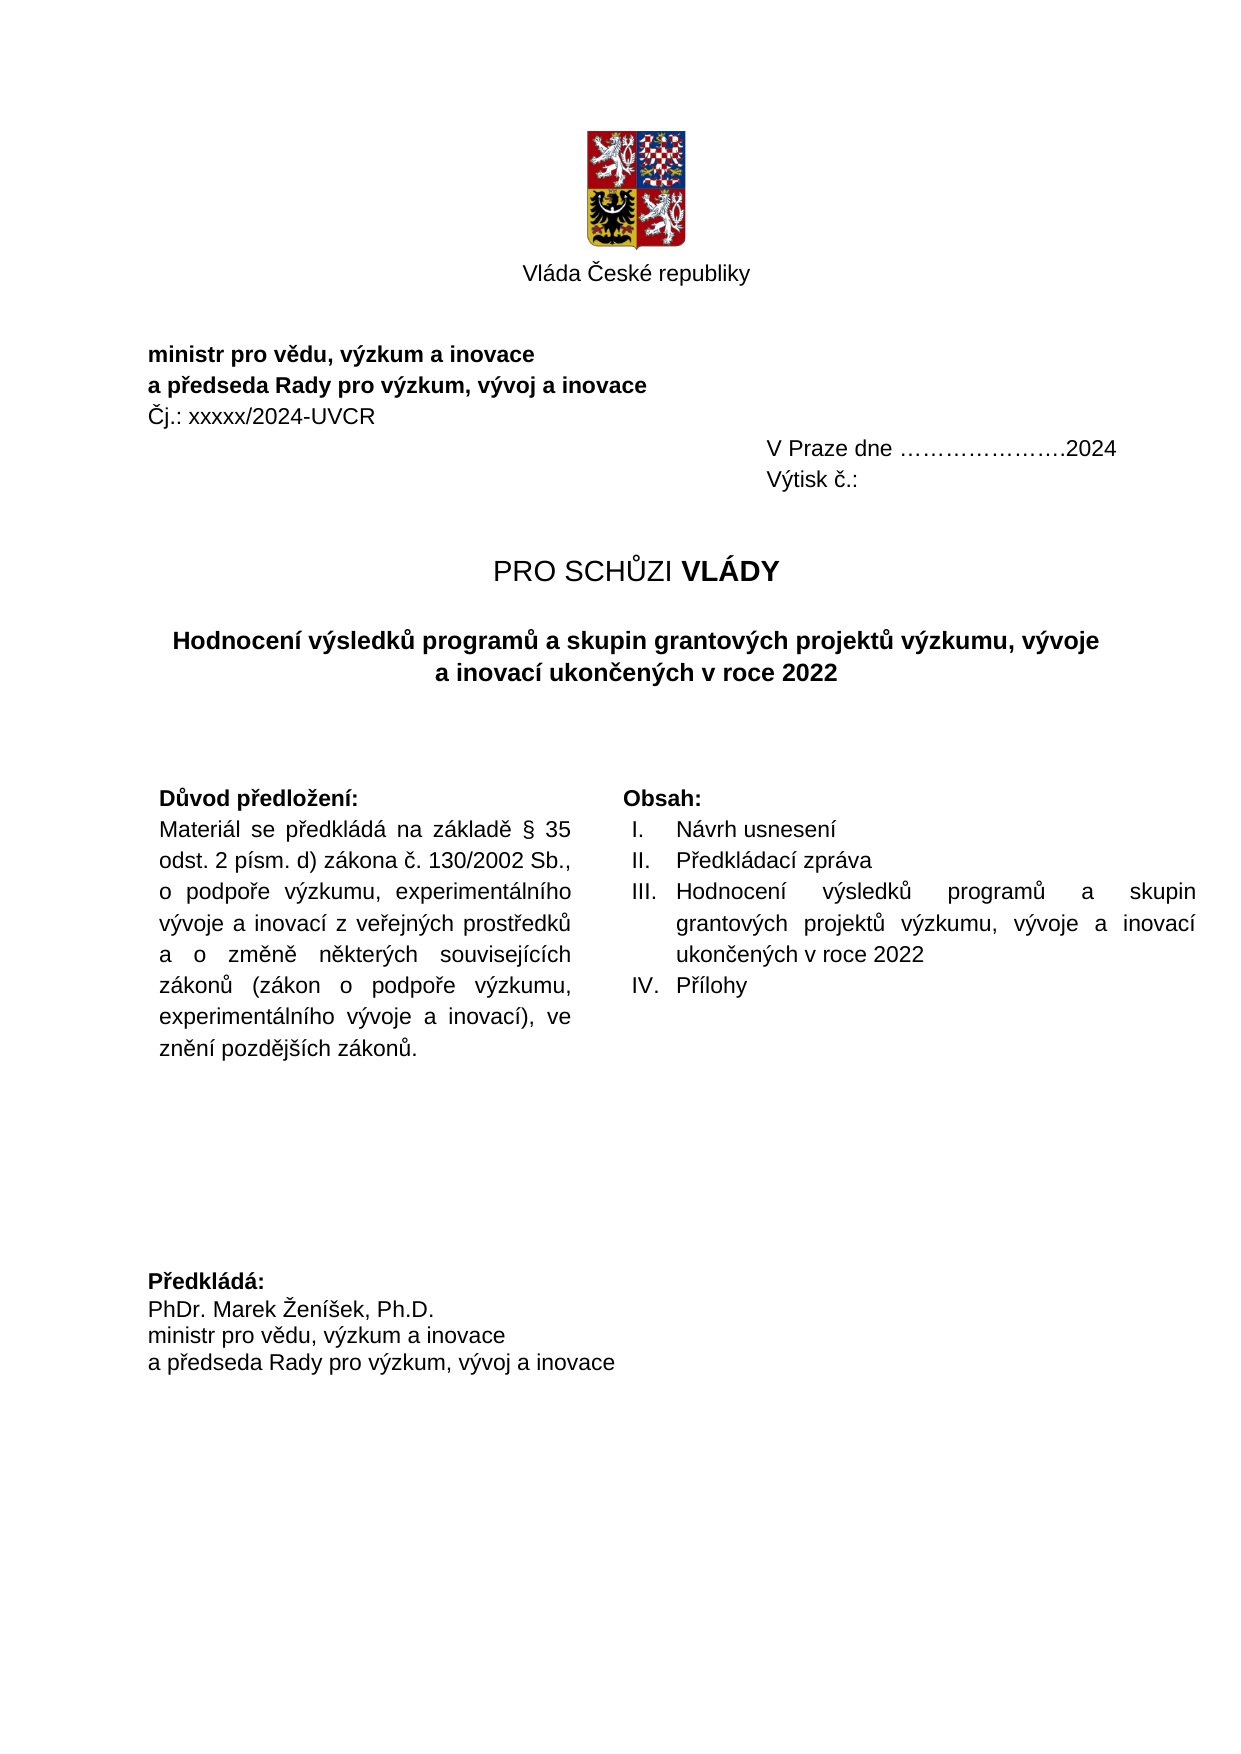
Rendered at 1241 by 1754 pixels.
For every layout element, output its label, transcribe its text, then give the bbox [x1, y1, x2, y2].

text Hodnocení výsledků programů a skupin grantových projektů výzkumu, vývoje a inovací ukončených v roce 2022 [148, 625, 1125, 687]
text Vláda České republiky [91, 256, 1125, 287]
text Výtisk č.: [91, 462, 1125, 493]
text ministr pro vědu, výzkum a inovace [148, 337, 1125, 368]
picture [587, 131, 686, 250]
table_header Důvod předložení: Materiál se předkládá na základě § 35 odst. 2 písm. d) zákona č. 130/2002 Sb., o podpoře výzkumu, experimentálního vývoje a inovací z veřejných prostředků a o změně některých souvisejících zákonů (zákon o podpoře výzkumu, experimentálního vývoje a inovací), ve znění pozdějších zákonů. [148, 781, 583, 1202]
text a předseda Rady pro výzkum, vývoj a inovace [148, 368, 1125, 400]
text ministr pro vědu, výzkum a inovace [148, 1322, 1125, 1348]
text V Praze dne ………………….2024 [91, 431, 1125, 462]
table_header Obsah: Návrh usnesení Předkládací zpráva Hodnocení výsledků programů a skupin grantových projektů výzkumu, vývoje a inovací ukončených v roce 2022 Přílohy [583, 781, 1207, 1202]
text PhDr. Marek Ženíšek, Ph.D. [148, 1296, 1125, 1322]
text Čj.: xxxxx/2024-UVCR [91, 400, 1125, 431]
text a předseda Rady pro výzkum, vývoj a inovace [148, 1348, 1125, 1375]
text Předkládá: [148, 1264, 1125, 1296]
text VLÁDY [148, 556, 1125, 587]
